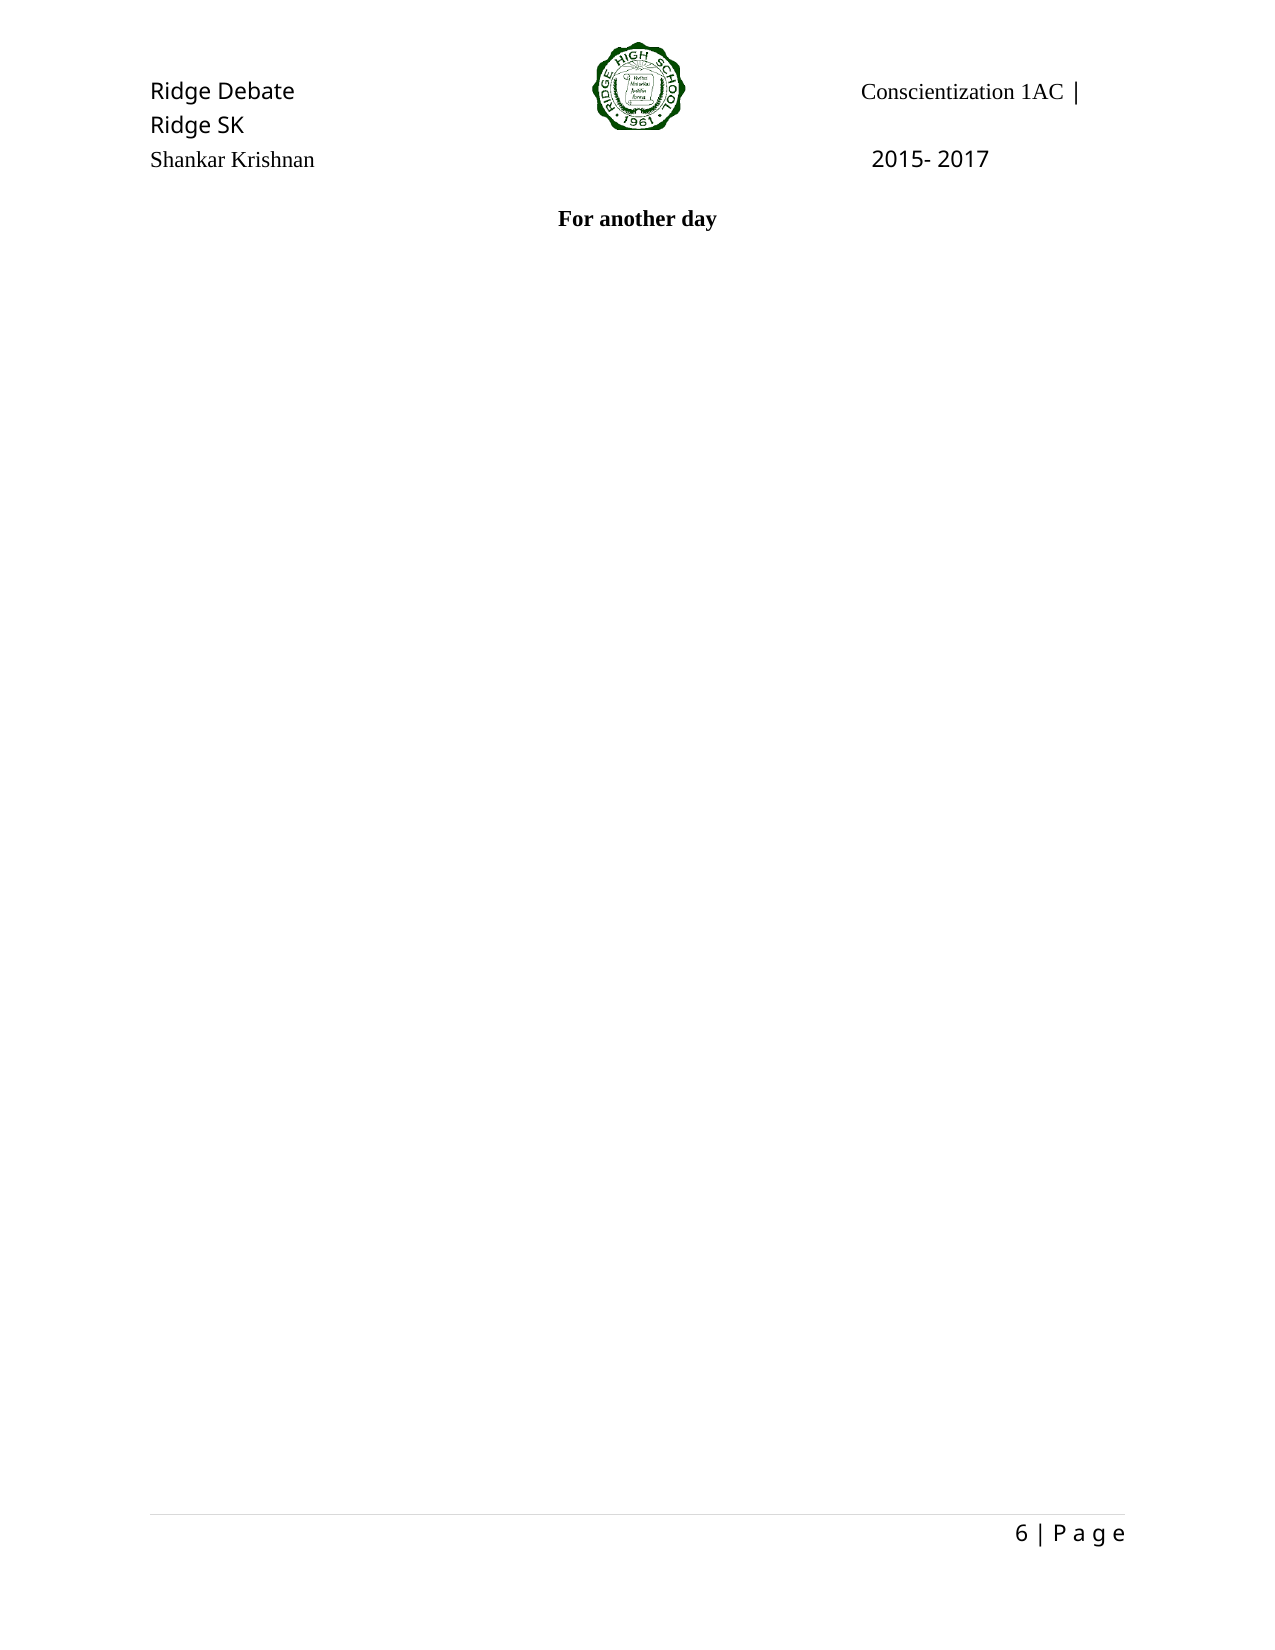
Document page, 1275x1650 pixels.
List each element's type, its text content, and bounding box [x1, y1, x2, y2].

text For another day [150, 205, 1125, 231]
picture [578, 42, 697, 130]
